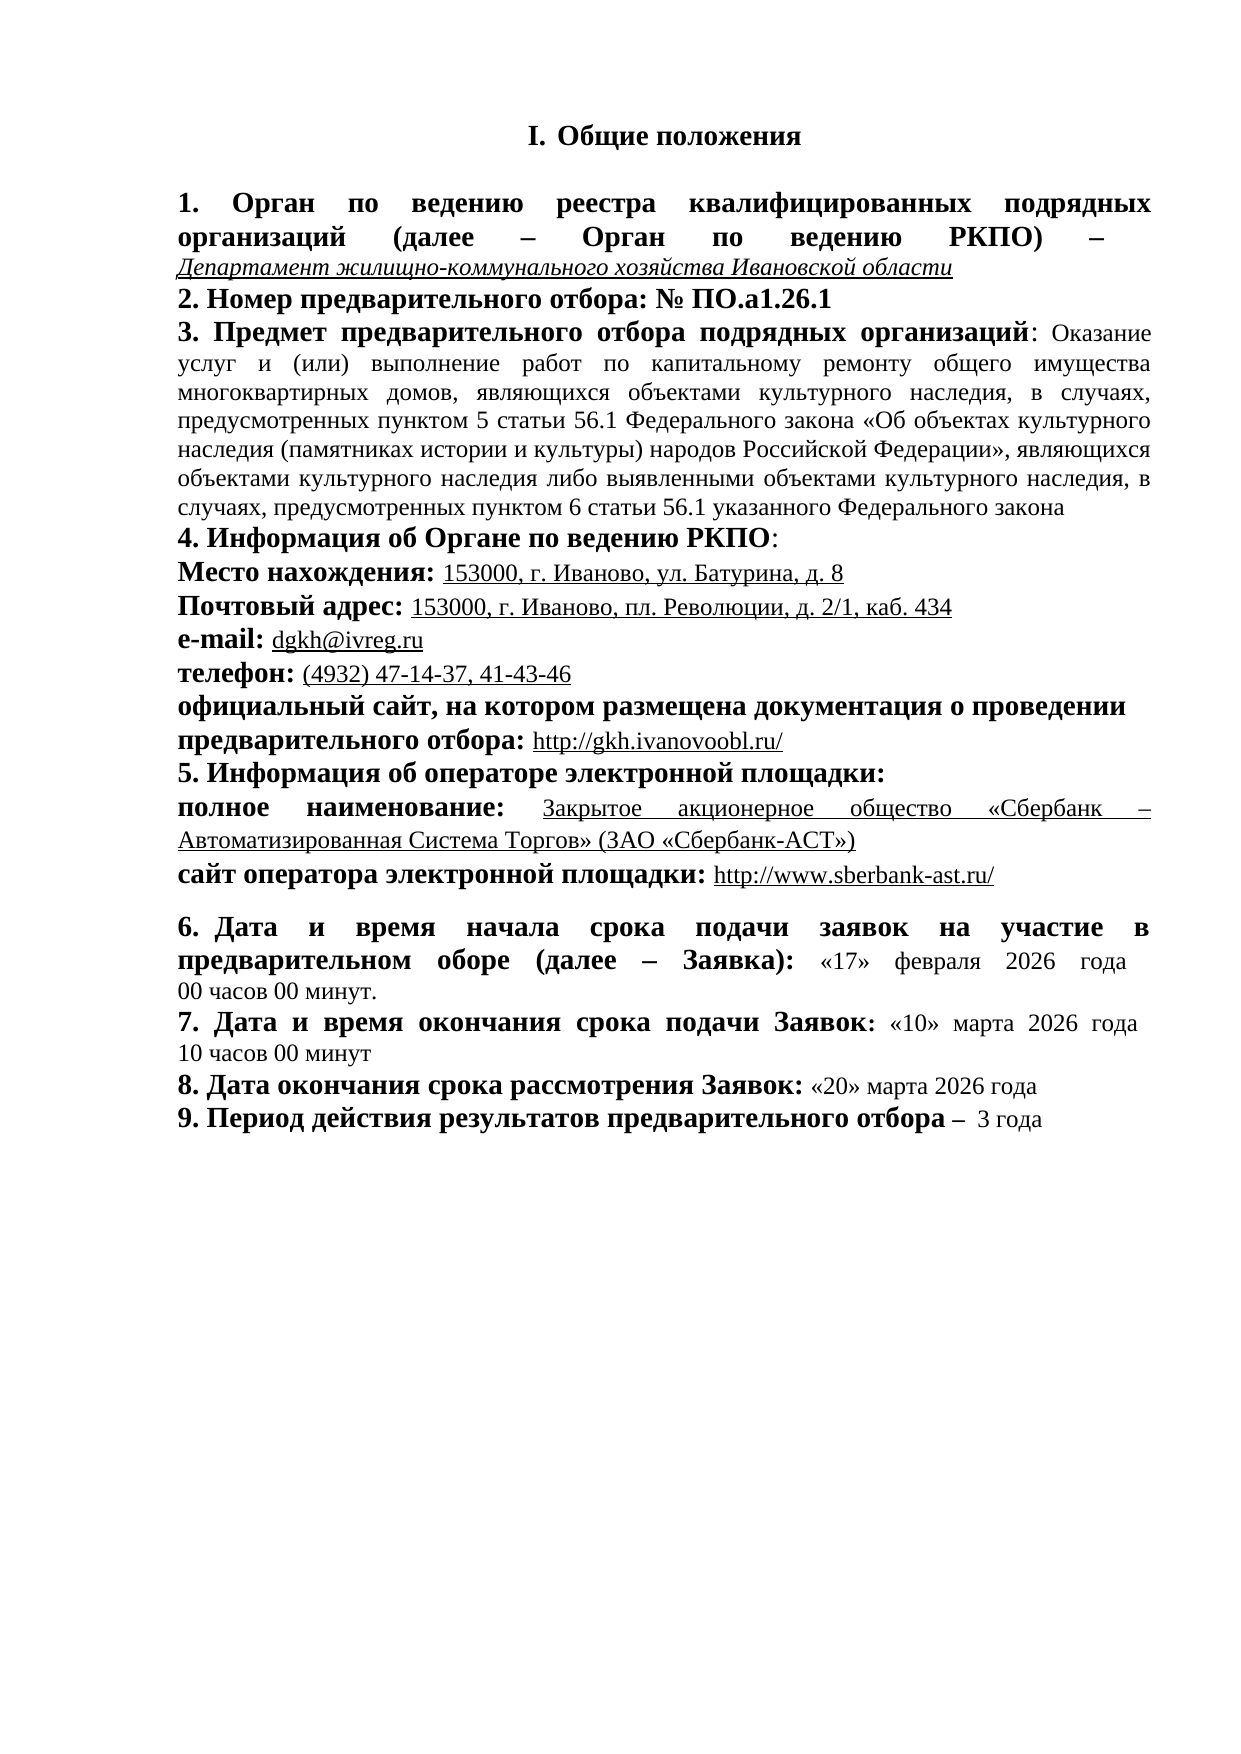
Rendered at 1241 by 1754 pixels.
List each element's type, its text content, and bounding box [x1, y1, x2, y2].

text 4. Информация об Органе по ведению РКПО: [177, 521, 1151, 554]
text 1. Орган по ведению реестра квалифицированных подрядных организаций (далее – Орган по ведению РКПО) – Департамент жилищно-коммунального хозяйства Ивановской области [177, 185, 1151, 281]
text 2. Номер предварительного отбора: № ПО.а1.26.1 [177, 281, 1151, 314]
text телефон: (4932) 47-14-37, 41-43-46 [177, 655, 1152, 688]
list полное наименование: Закрытое акционерное общество «Сбербанк – Автоматизированная Система Торгов» (ЗАО «Сбербанк-АСТ») [177, 789, 1151, 853]
text 6. Дата и время начала срока подачи заявок на участие в предварительном оборе (далее – Заявка): «17» февраля 2026 года 00 часов 00 минут. [177, 909, 1151, 1004]
text Место нахождения: 153000, г. Иваново, ул. Батурина, д. 8 [177, 554, 1152, 588]
text 3. Предмет предварительного отбора подрядных организаций: Оказание услуг и (или) выполнение работ по капитальному ремонту общего имущества многоквартирных домов, являющихся объектами культурного наследия, в случаях, предусмотренных пунктом 5 статьи 56.1 Федерального закона «Об объектах культурного наследия (памятниках истории и культуры) народов Российской Федерации», являющихся объектами культурного наследия либо выявленными объектами культурного наследия, в случаях, предусмотренных пунктом 6 статьи 56.1 указанного Федерального закона [177, 314, 1151, 521]
text 8. Дата окончания срока рассмотрения Заявок: «20» марта 2026 года [177, 1067, 1151, 1100]
list сайт оператора электронной площадки: http://www.sberbank-ast.ru/ [177, 856, 1151, 889]
text e-mail: dgkh@ivreg.ru [177, 621, 1152, 655]
text 7. Дата и время окончания срока подачи Заявок: «10» марта 2026 года 10 часов 00 минут [177, 1004, 1151, 1067]
text Почтовый адрес: 153000, г. Иваново, пл. Революции, д. 2/1, каб. 434 [177, 588, 1152, 621]
text 5. Информация об операторе электронной площадки: [177, 755, 1151, 789]
text 9. Период действия результатов предварительного отбора – 3 года [177, 1100, 1151, 1134]
text официальный сайт, на котором размещена документация о проведении предварительного отбора: http://gkh.ivanovoobl.ru/ [177, 688, 1152, 755]
list Общие положения [177, 118, 1152, 152]
